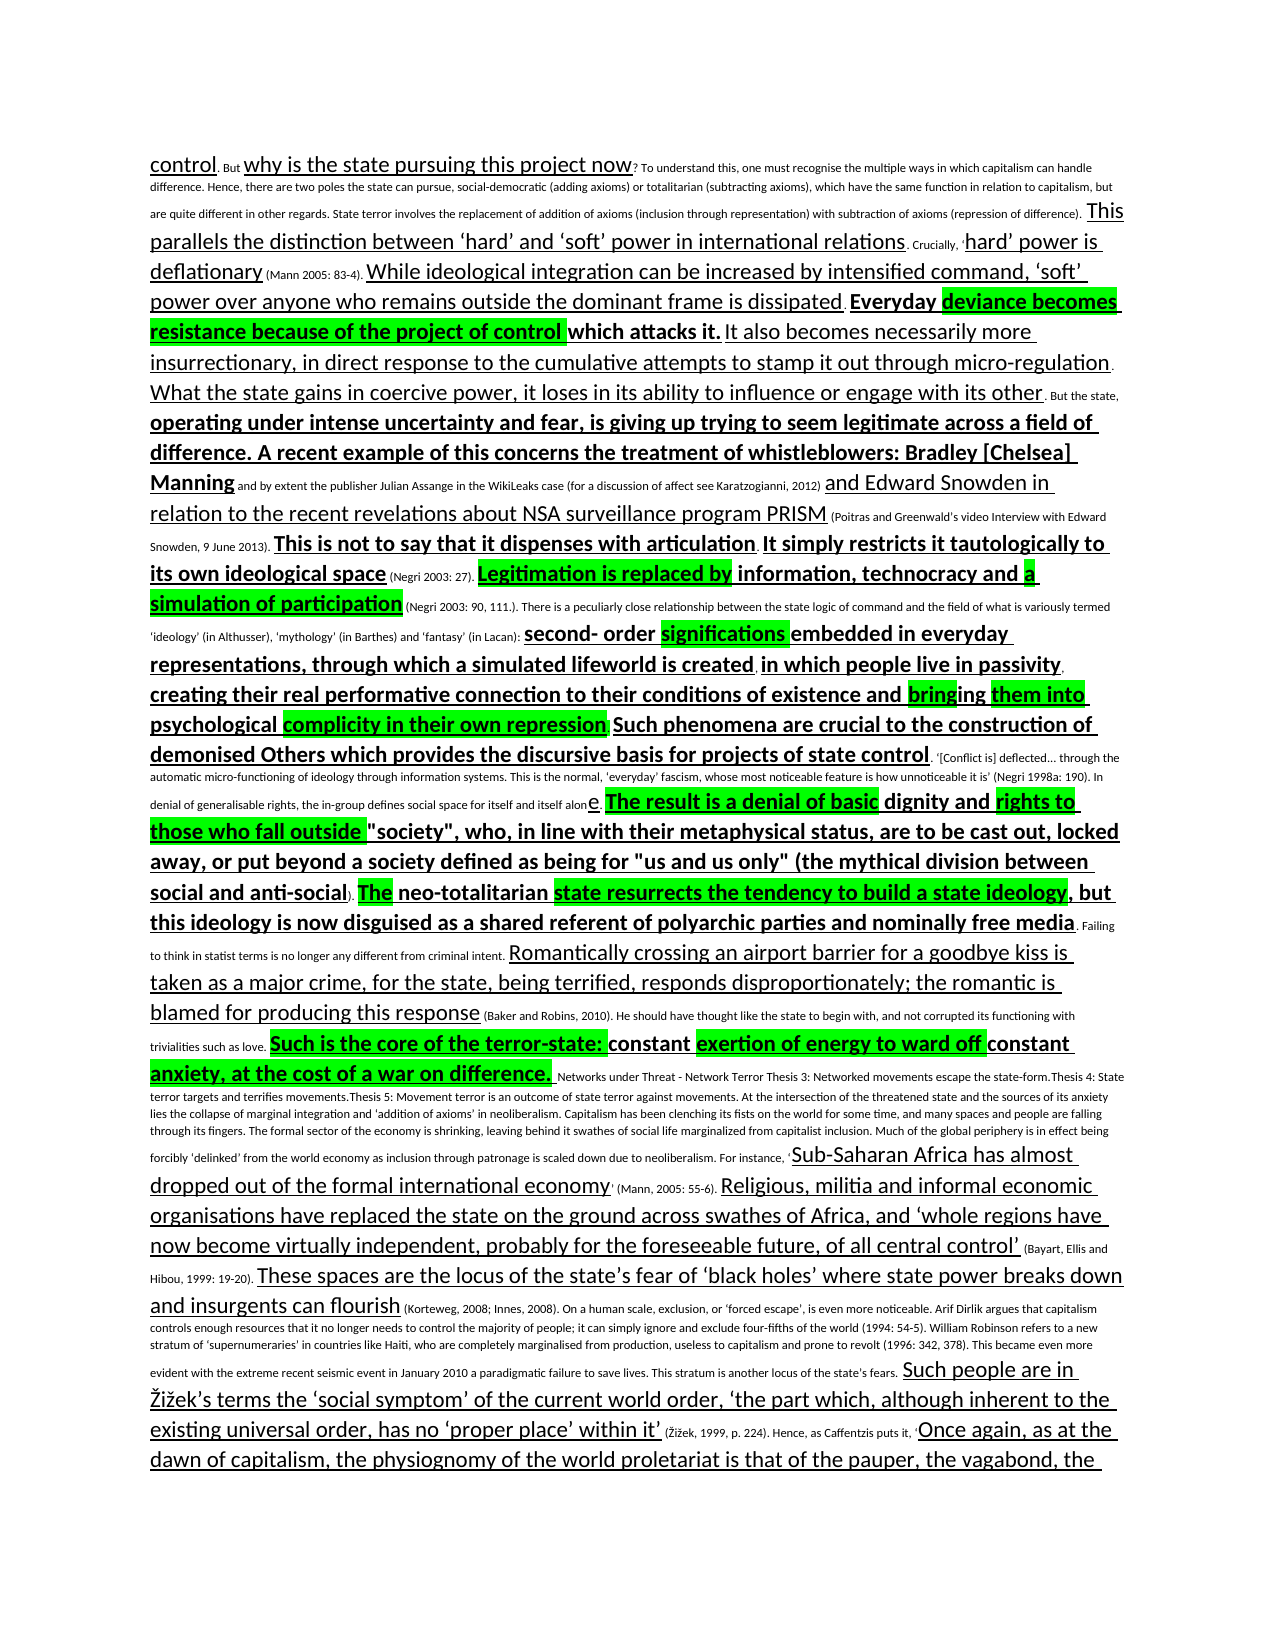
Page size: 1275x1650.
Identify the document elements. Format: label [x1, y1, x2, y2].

text [150, 150, 1125, 1473]
